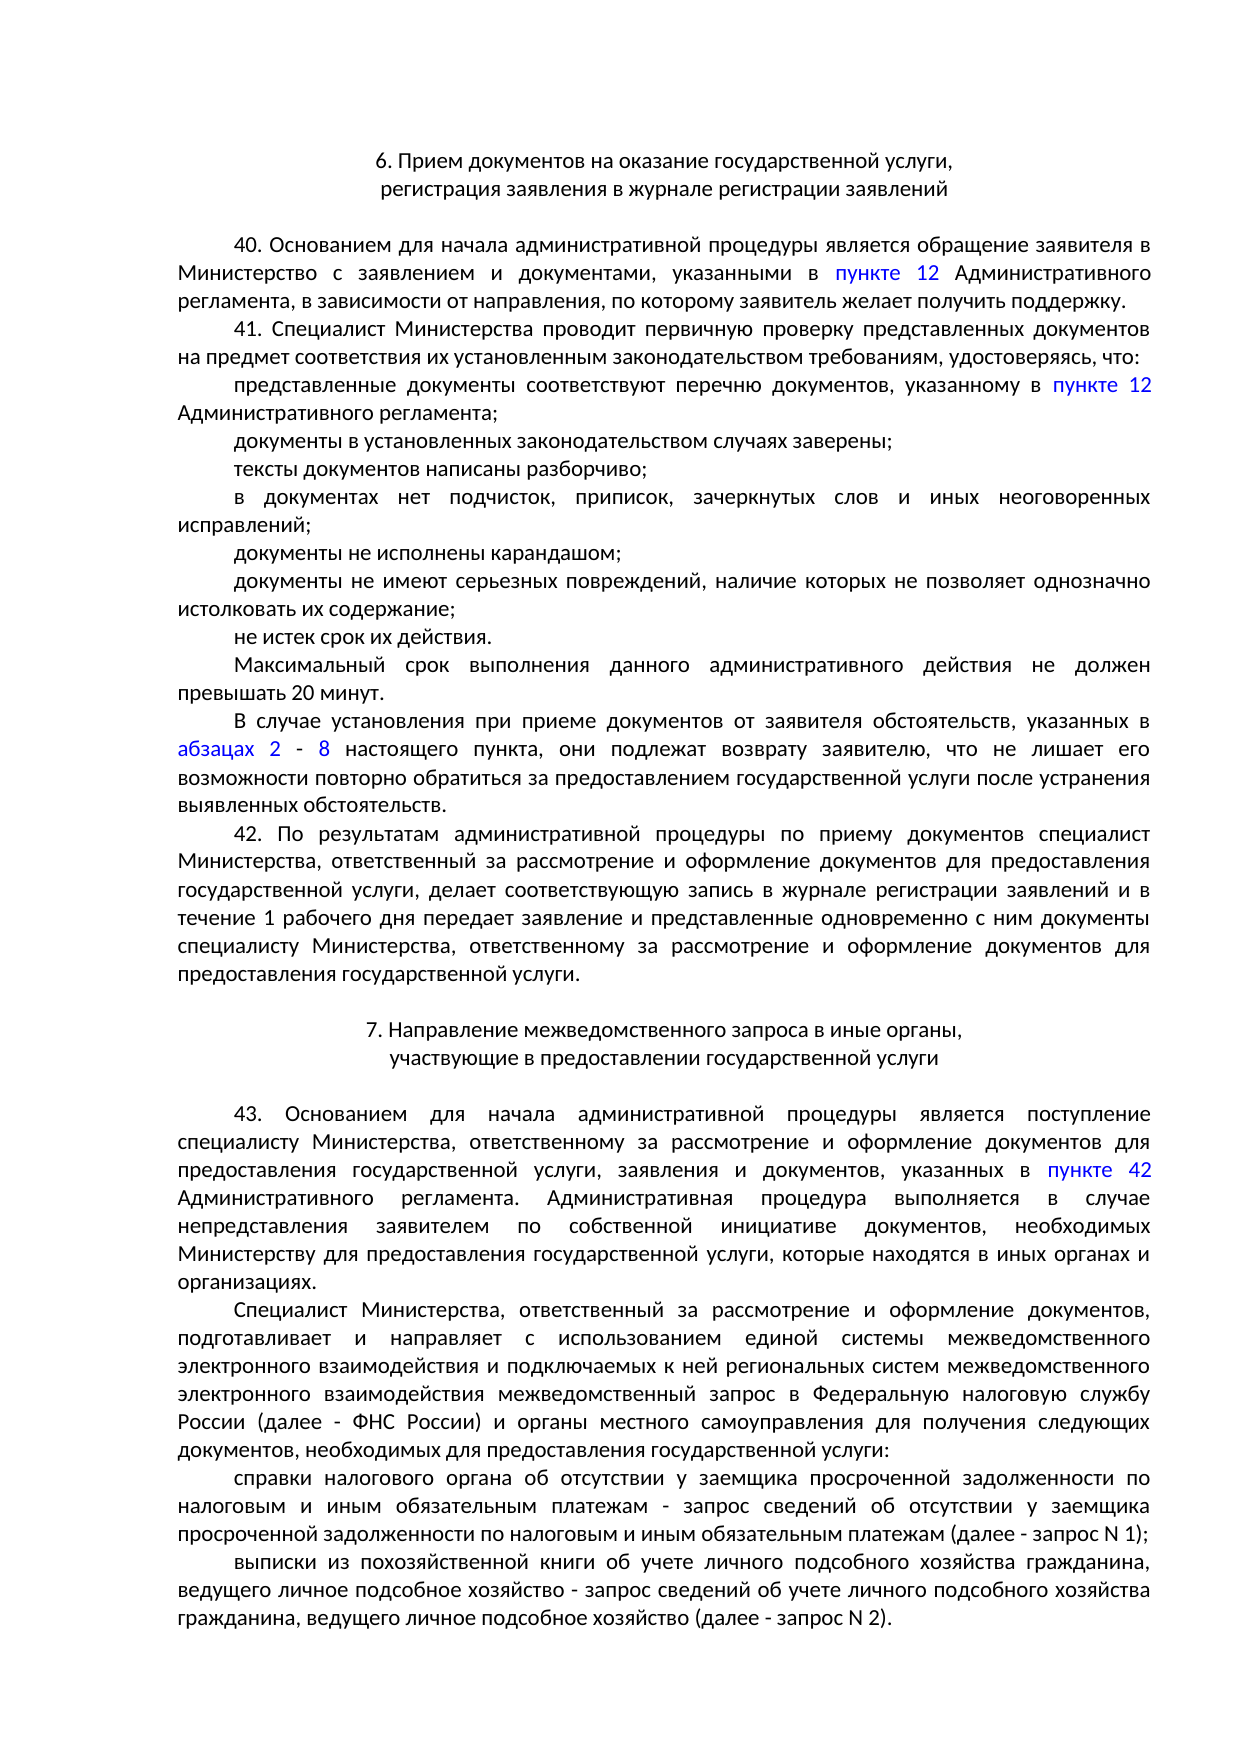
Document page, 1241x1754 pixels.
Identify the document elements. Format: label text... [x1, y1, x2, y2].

text 40. Основанием для начала административной процедуры является обращение заявителя в Министерство с заявлением и документами, указанными в пункте 12 Административного регламента, в зависимости от направления, по которому заявитель желает получить поддержку. [177, 230, 1152, 314]
text участвующие в предоставлении государственной услуги [177, 1043, 1152, 1071]
text не истек срок их действия. [177, 622, 1152, 651]
text 42. По результатам административной процедуры по приему документов специалист Министерства, ответственный за рассмотрение и оформление документов для предоставления государственной услуги, делает соответствующую запись в журнале регистрации заявлений и в течение 1 рабочего дня передает заявление и представленные одновременно с ним документы специалисту Министерства, ответственному за рассмотрение и оформление документов для предоставления государственной услуги. [177, 819, 1152, 987]
text 41. Специалист Министерства проводит первичную проверку представленных документов на предмет соответствия их установленным законодательством требованиям, удостоверяясь, что: [177, 314, 1152, 370]
text Специалист Министерства, ответственный за рассмотрение и оформление документов, подготавливает и направляет с использованием единой системы межведомственного электронного взаимодействия и подключаемых к ней региональных систем межведомственного электронного взаимодействия межведомственный запрос в Федеральную налоговую службу России (далее - ФНС России) и органы местного самоуправления для получения следующих документов, необходимых для предоставления государственной услуги: [177, 1295, 1152, 1463]
text представленные документы соответствуют перечню документов, указанному в пункте 12 Административного регламента; [177, 370, 1152, 426]
text документы не имеют серьезных повреждений, наличие которых не позволяет однозначно истолковать их содержание; [177, 566, 1152, 622]
text документы не исполнены карандашом; [177, 538, 1152, 566]
text тексты документов написаны разборчиво; [177, 454, 1152, 482]
text справки налогового органа об отсутствии у заемщика просроченной задолженности по налоговым и иным обязательным платежам - запрос сведений об отсутствии у заемщика просроченной задолженности по налоговым и иным обязательным платежам (далее - запрос N 1); [177, 1463, 1152, 1547]
text Максимальный срок выполнения данного административного действия не должен превышать 20 минут. [177, 651, 1152, 707]
text в документах нет подчисток, приписок, зачеркнутых слов и иных неоговоренных исправлений; [177, 482, 1152, 538]
text выписки из похозяйственной книги об учете личного подсобного хозяйства гражданина, ведущего личное подсобное хозяйство - запрос сведений об учете личного подсобного хозяйства гражданина, ведущего личное подсобное хозяйство (далее - запрос N 2). [177, 1547, 1152, 1631]
text 43. Основанием для начала административной процедуры является поступление специалисту Министерства, ответственному за рассмотрение и оформление документов для предоставления государственной услуги, заявления и документов, указанных в пункте 42 Административного регламента. Административная процедура выполняется в случае непредставления заявителем по собственной инициативе документов, необходимых Министерству для предоставления государственной услуги, которые находятся в иных органах и организациях. [177, 1099, 1152, 1295]
text регистрация заявления в журнале регистрации заявлений [177, 174, 1152, 202]
text В случае установления при приеме документов от заявителя обстоятельств, указанных в абзацах 2 - 8 настоящего пункта, они подлежат возврату заявителю, что не лишает его возможности повторно обратиться за предоставлением государственной услуги после устранения выявленных обстоятельств. [177, 707, 1152, 819]
text документы в установленных законодательством случаях заверены; [177, 426, 1152, 454]
text 7. Направление межведомственного запроса в иные органы, [177, 1015, 1152, 1043]
text 6. Прием документов на оказание государственной услуги, [177, 146, 1152, 174]
